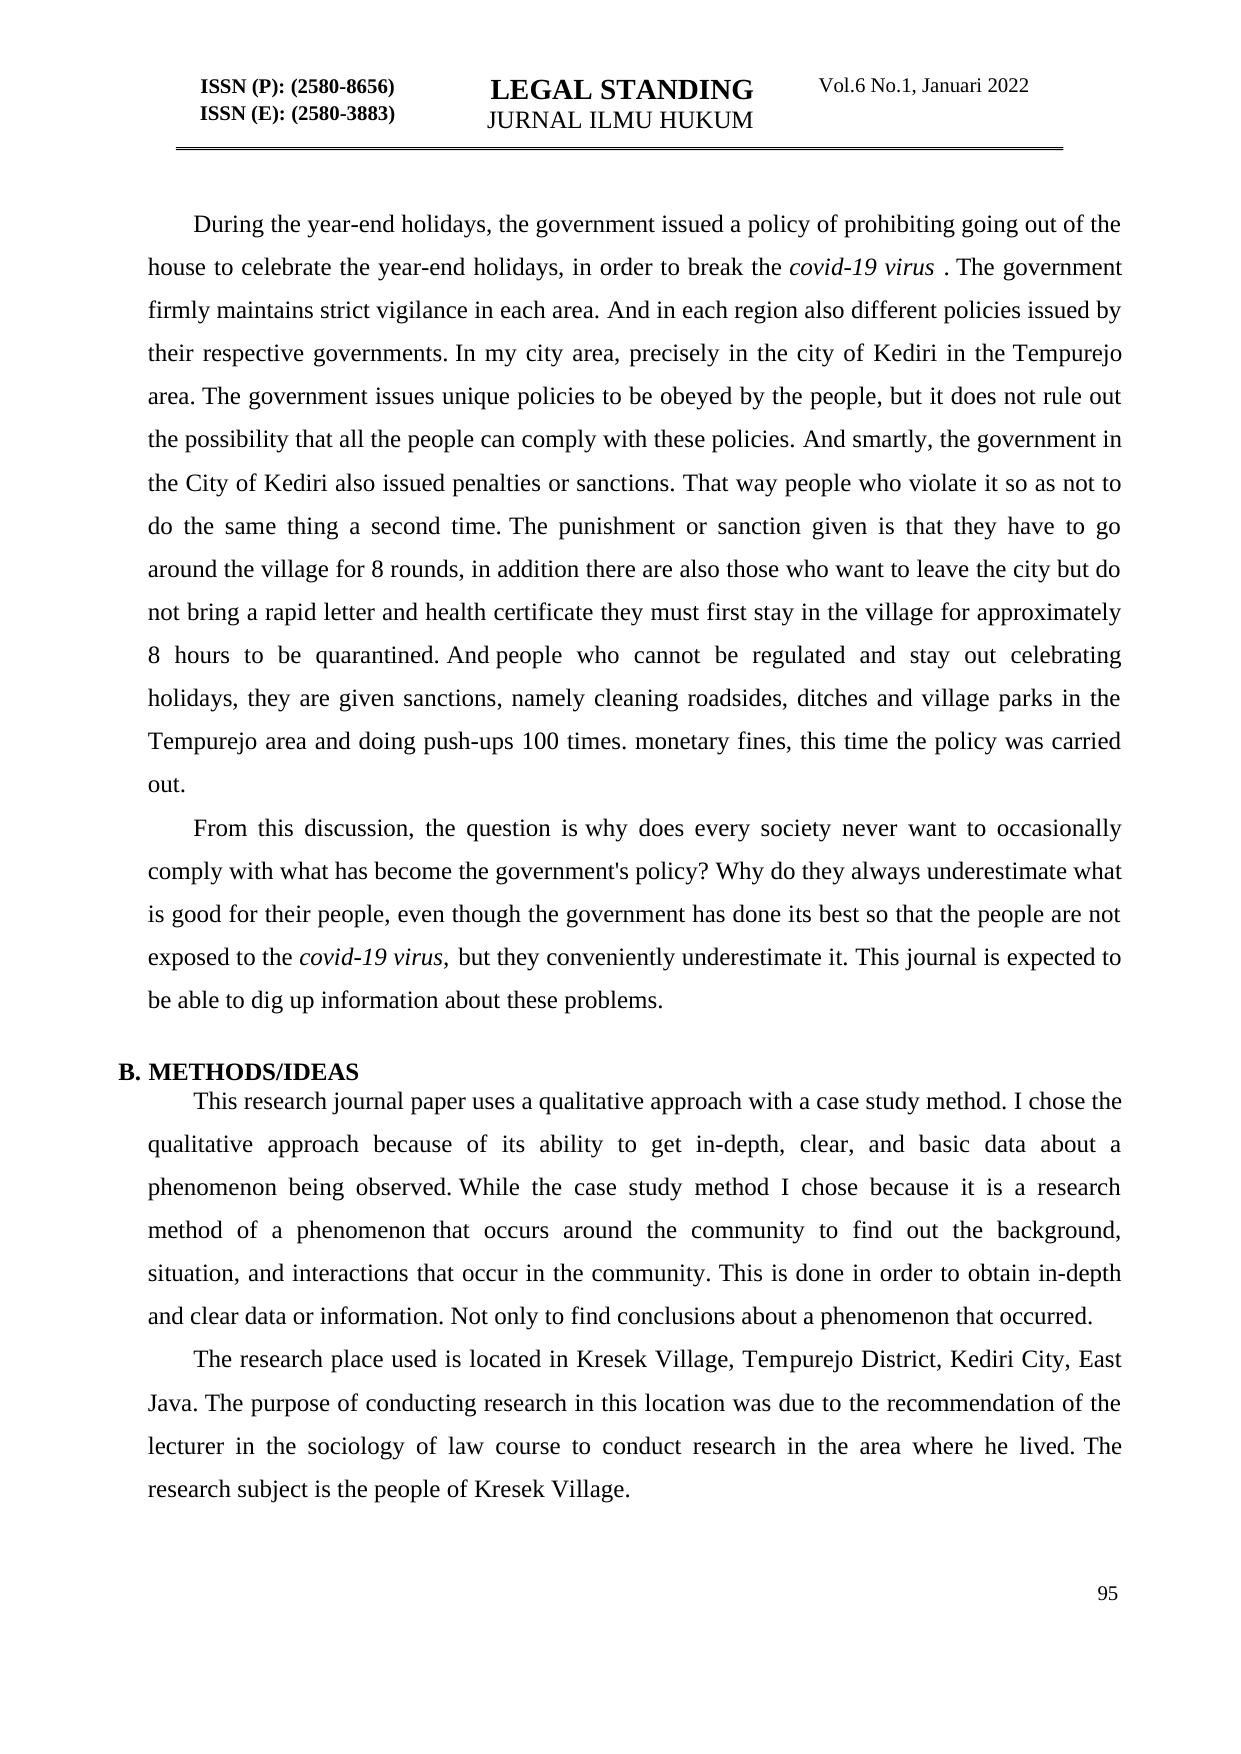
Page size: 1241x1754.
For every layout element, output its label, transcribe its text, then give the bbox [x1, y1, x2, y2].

text This research journal paper uses a qualitative approach with a case study method. I chose the qualitative approach because of its ability to get in-depth, clear, and basic data about a phenomenon being observed. While the case study method I chose because it is a research method of a phenomenon that occurs around the community to find out the background, situation, and interactions that occur in the community. This is done in order to obtain in-depth and clear data or information. Not only to find conclusions about a phenomenon that occurred. [148, 1086, 1122, 1330]
text During the year-end holidays, the government issued a policy of prohibiting going out of the house to celebrate the year-end holidays, in order to break the covid-19 virus . The government firmly maintains strict vigilance in each area. And in each region also different policies issued by their respective governments. In my city area, precisely in the city of Kediri in the Tempurejo area. The government issues unique policies to be obeyed by the people, but it does not rule out the possibility that all the people can comply with these policies. And smartly, the government in the City of Kediri also issued penalties or sanctions. That way people who violate it so as not to do the same thing a second time. The punishment or sanction given is that they have to go around the village for 8 rounds, in addition there are also those who want to leave the city but do not bring a rapid letter and health certificate they must first stay in the village for approximately 8 hours to be quarantined. And people who cannot be regulated and stay out celebrating holidays, they are given sanctions, namely cleaning roadsides, ditches and village parks in the Tempurejo area and doing push-ups 100 times. monetary fines, this time the policy was carried out. [148, 209, 1122, 798]
text From this discussion, the question is why does every society never want to occasionally comply with what has become the government's policy? Why do they always underestimate what is good for their people, even though the government has done its best so that the people are not exposed to the covid-19 virus, but they conveniently underestimate it. This journal is expected to be able to dig up information about these problems. [148, 813, 1122, 1014]
text The research place used is located in Kresek Village, Tempurejo District, Kediri City, East Java. The purpose of conducting research in this location was due to the recommendation of the lecturer in the sociology of law course to conduct research in the area where he lived. The research subject is the people of Kresek Village. [148, 1344, 1122, 1503]
subtitle B. METHODS/IDEAS [118, 1057, 1122, 1086]
